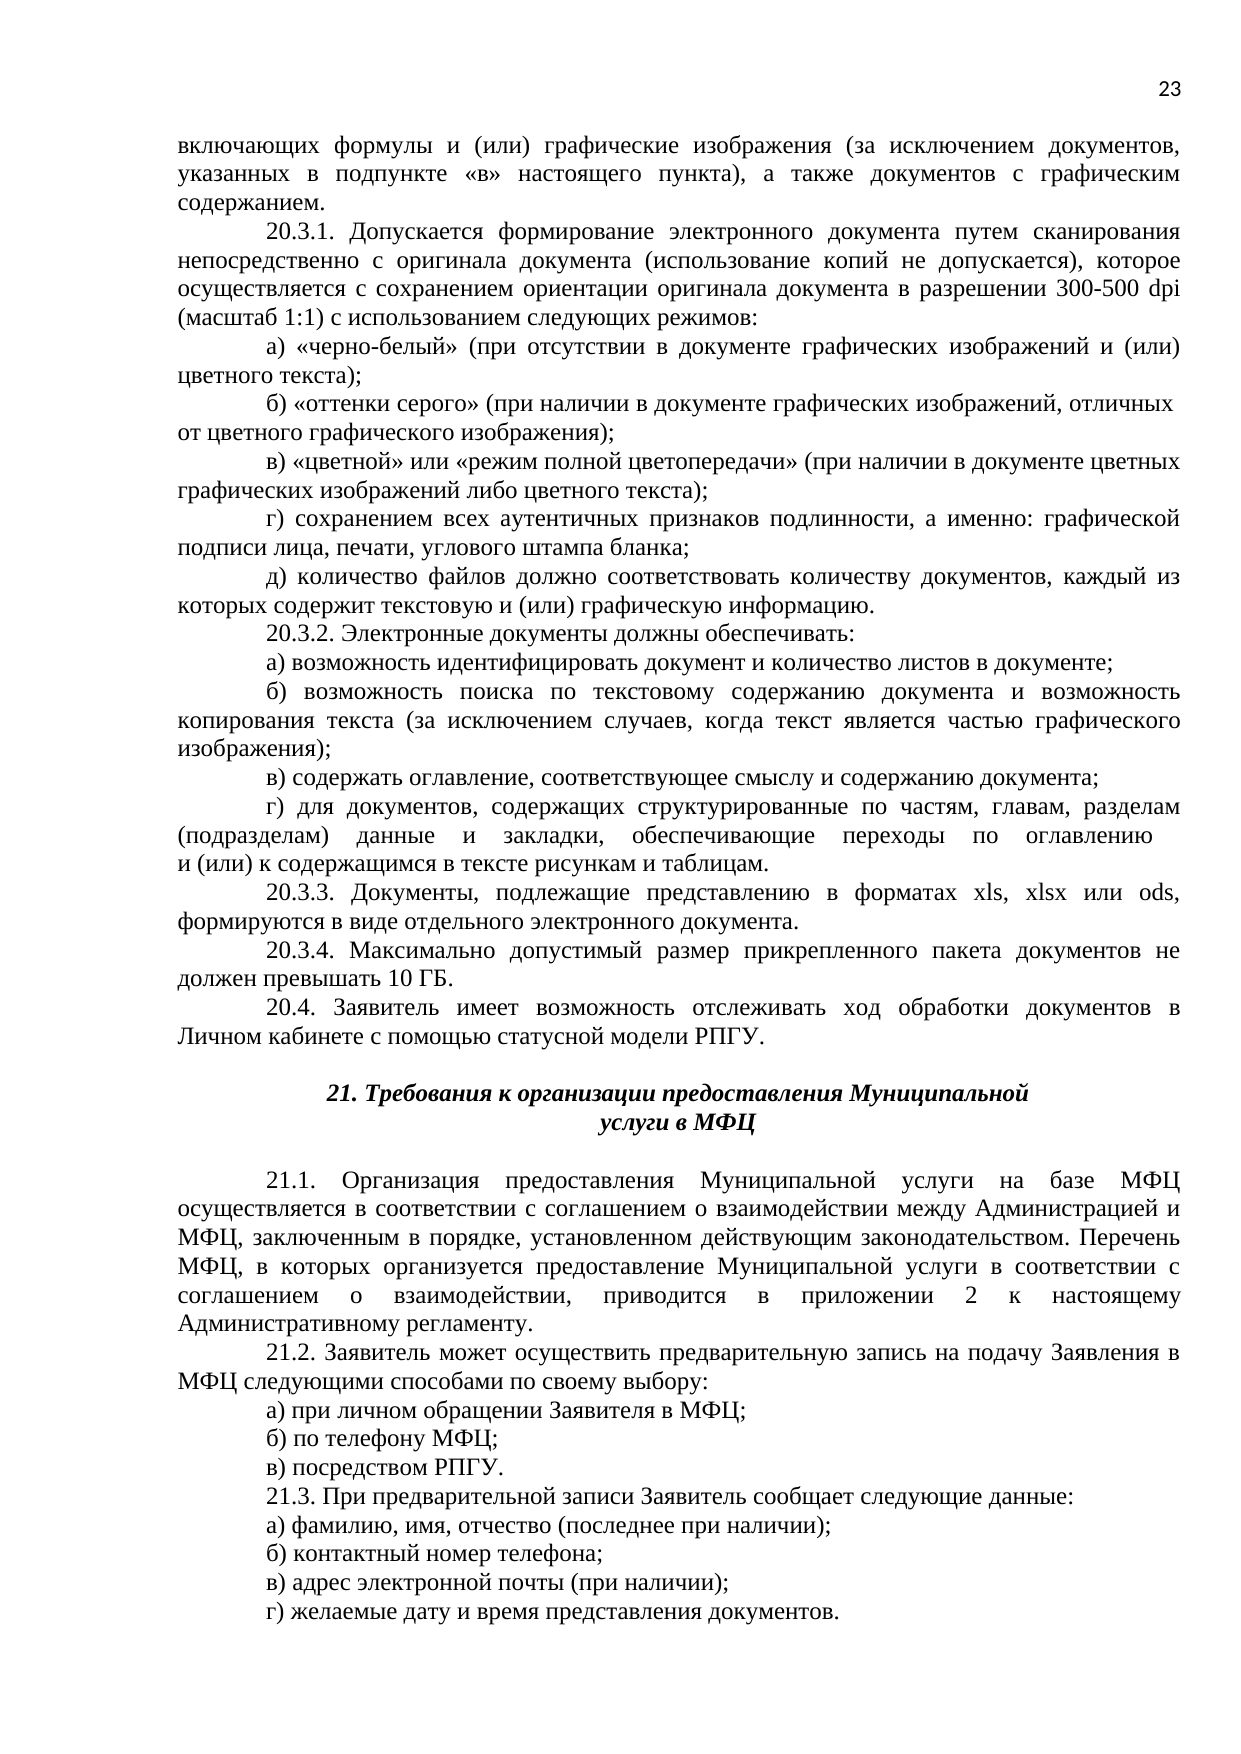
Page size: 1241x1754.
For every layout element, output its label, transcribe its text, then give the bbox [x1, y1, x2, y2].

text б) возможность поиска по текстовому содержанию документа и возможность копирования текста (за исключением случаев, когда текст является частью графического изображения); [177, 676, 1181, 762]
text услуги в МФЦ [177, 1107, 1181, 1136]
text в) посредством РПГУ. [177, 1452, 1181, 1481]
text 20.3.2. Электронные документы должны обеспечивать: [177, 618, 1181, 647]
text б) контактный номер телефона; [177, 1538, 1181, 1567]
text б) «оттенки серого» (при наличии в документе графических изображений, отличных от цветного графического изображения); [177, 388, 1181, 446]
text а) возможность идентифицировать документ и количество листов в документе; [177, 647, 1181, 676]
text 20.3.4. Максимально допустимый размер прикрепленного пакета документов не должен превышать 10 ГБ. [177, 935, 1181, 992]
text в) адрес электронной почты (при наличии); [177, 1567, 1181, 1596]
text г) для документов, содержащих структурированные по частям, главам, разделам (подразделам) данные и закладки, обеспечивающие переходы по оглавлению и (или) к содержащимся в тексте рисункам и таблицам. [177, 791, 1181, 877]
text 21.1. Организация предоставления Муниципальной услуги на базе МФЦ осуществляется в соответствии с соглашением о взаимодействии между Администрацией и МФЦ, заключенным в порядке, установленном действующим законодательством. Перечень МФЦ, в которых организуется предоставление Муниципальной услуги в соответствии с соглашением о взаимодействии, приводится в приложении 2 к настоящему Административному регламенту. [177, 1165, 1181, 1337]
text а) при личном обращении Заявителя в МФЦ; [177, 1395, 1181, 1423]
text г) желаемые дату и время представления документов. [177, 1596, 1181, 1625]
text д) количество файлов должно соответствовать количеству документов, каждый из которых содержит текстовую и (или) графическую информацию. [177, 561, 1181, 618]
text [177, 130, 1181, 216]
text б) по телефону МФЦ; [177, 1423, 1181, 1452]
text г) сохранением всех аутентичных признаков подлинности, а именно: графической подписи лица, печати, углового штампа бланка; [177, 503, 1181, 561]
text 20.3.1. Допускается формирование электронного документа путем сканирования непосредственно с оригинала документа (использование копий не допускается), которое осуществляется с сохранением ориентации оригинала документа в разрешении 300-500 dpi (масштаб 1:1) с использованием следующих режимов: [177, 216, 1181, 331]
text 20.4. Заявитель имеет возможность отслеживать ход обработки документов в Личном кабинете с помощью статусной модели РПГУ. [177, 992, 1181, 1050]
text а) «черно-белый» (при отсутствии в документе графических изображений и (или) цветного текста); [177, 331, 1181, 388]
text в) «цветной» или «режим полной цветопередачи» (при наличии в документе цветных графических изображений либо цветного текста); [177, 446, 1181, 503]
text в) содержать оглавление, соответствующее смыслу и содержанию документа; [177, 762, 1181, 791]
text 21.2. Заявитель может осуществить предварительную запись на подачу Заявления в МФЦ следующими способами по своему выбору: [177, 1337, 1181, 1395]
text 20.3.3. Документы, подлежащие представлению в форматах xls, xlsx или ods, формируются в виде отдельного электронного документа. [177, 877, 1181, 935]
text а) фамилию, имя, отчество (последнее при наличии); [177, 1510, 1181, 1538]
text 21.3. При предварительной записи Заявитель сообщает следующие данные: [177, 1481, 1181, 1510]
text 21. Требования к организации предоставления Муниципальной [177, 1078, 1181, 1107]
